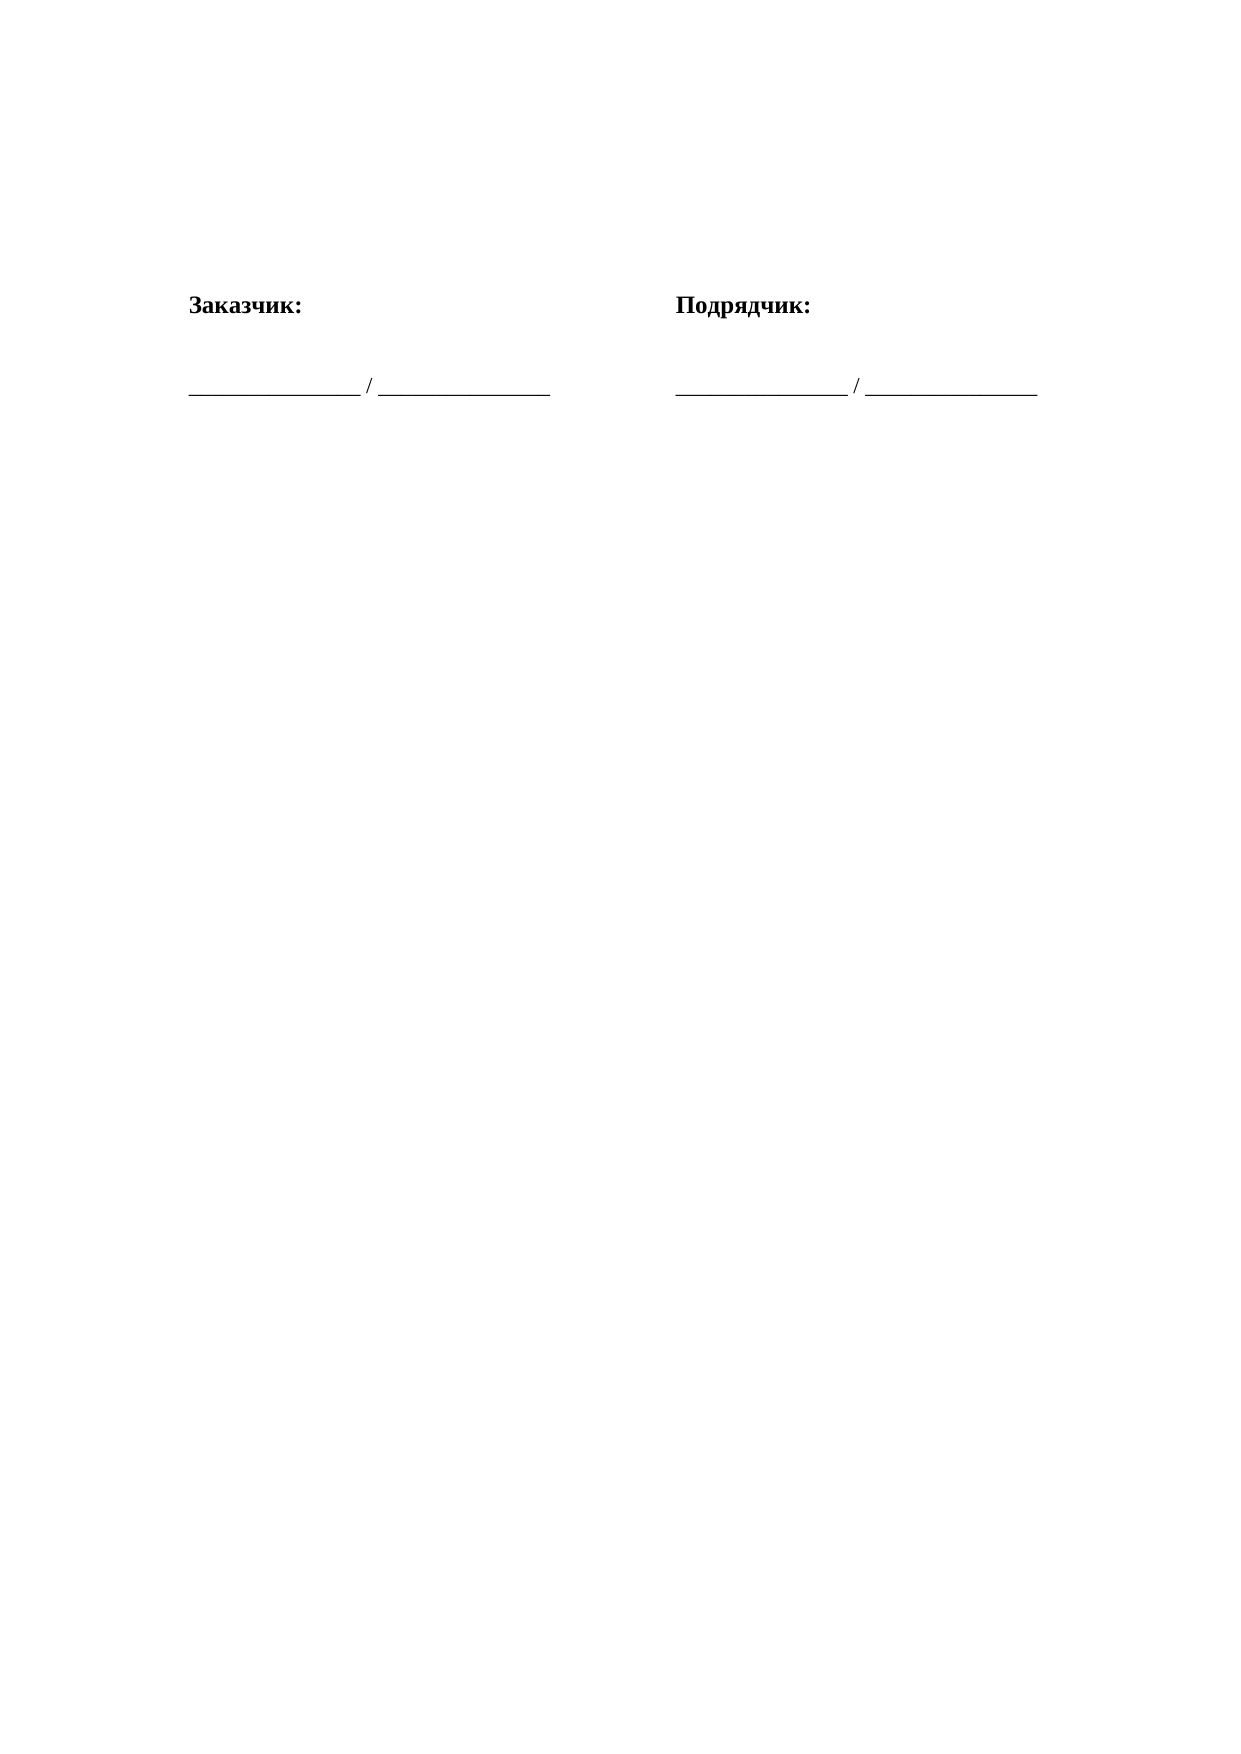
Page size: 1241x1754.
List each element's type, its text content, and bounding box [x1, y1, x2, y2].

table_header Заказчик: [177, 291, 664, 319]
table_header Подрядчик: [664, 291, 1152, 319]
table_cell _______________ / _______________ [664, 319, 1152, 425]
table_cell _______________ / _______________ [177, 319, 664, 425]
